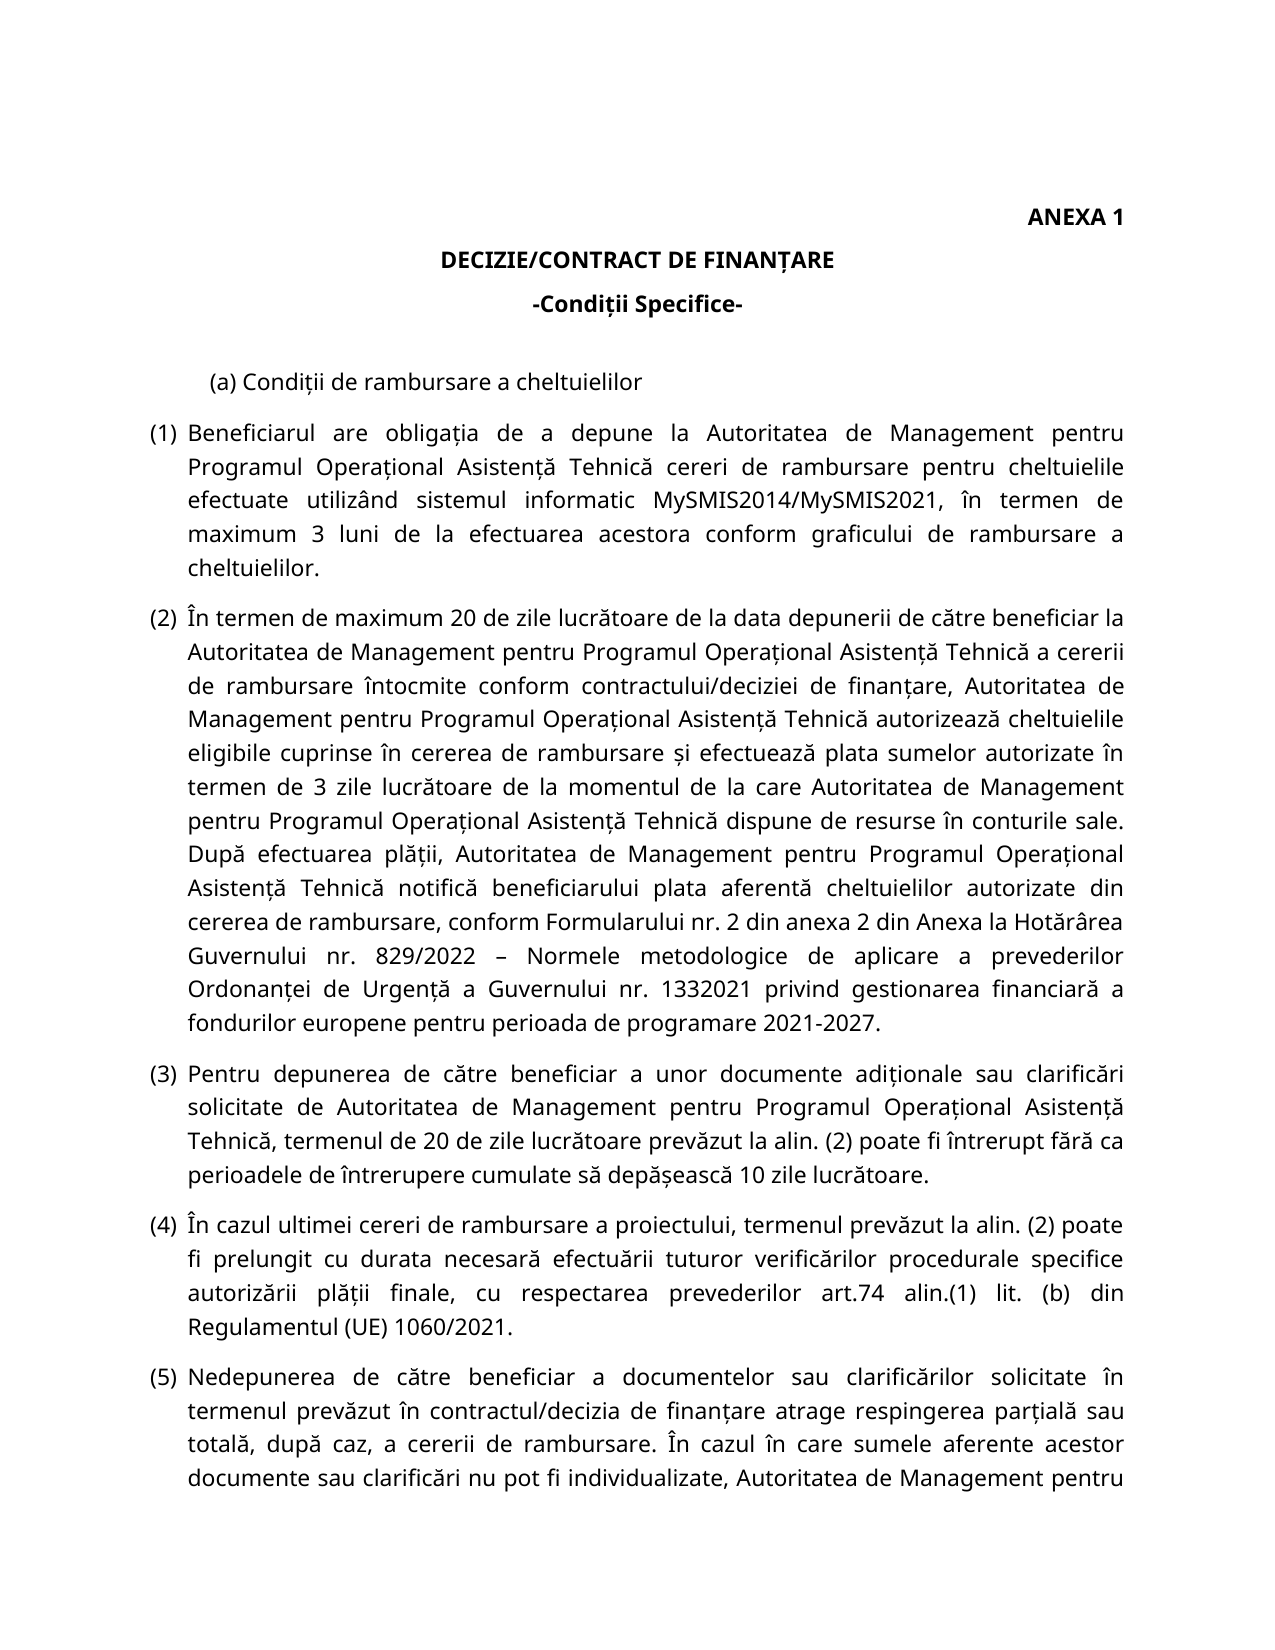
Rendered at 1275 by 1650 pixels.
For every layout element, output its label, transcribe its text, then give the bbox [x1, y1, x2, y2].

text (a) Condiții de rambursare a cheltuielilor [150, 366, 1125, 398]
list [150, 1361, 1125, 1493]
list În cazul ultimei cereri de rambursare a proiectului, termenul prevăzut la alin. (2) poate fi prelungit cu durata necesară efectuării tuturor verificărilor procedurale specifice autorizării plăţii finale, cu respectarea prevederilor art.74 alin.(1) lit. (b) din Regulamentul (UE) 1060/2021. [150, 1209, 1125, 1342]
text -Condiții Specifice- [150, 288, 1125, 319]
list În termen de maximum 20 de zile lucrătoare de la data depunerii de către beneficiar la Autoritatea de Management pentru Programul Operațional Asistență Tehnică a cererii de rambursare întocmite conform contractului/deciziei de finanţare, Autoritatea de Management pentru Programul Operațional Asistență Tehnică autorizează cheltuielile eligibile cuprinse în cererea de rambursare şi efectuează plata sumelor autorizate în termen de 3 zile lucrătoare de la momentul de la care Autoritatea de Management pentru Programul Operațional Asistență Tehnică dispune de resurse în conturile sale. După efectuarea plăţii, Autoritatea de Management pentru Programul Operațional Asistență Tehnică notifică beneficiarului plata aferentă cheltuielilor autorizate din cererea de rambursare, conform Formularului nr. 2 din anexa 2 din Anexa la Hotărârea Guvernului nr. 829/2022 – Normele metodologice de aplicare a prevederilor Ordonanței de Urgență a Guvernului nr. 1332021 privind gestionarea financiară a fondurilor europene pentru perioada de programare 2021-2027. [150, 602, 1125, 1038]
text ANEXA 1 [150, 200, 1125, 232]
text DECIZIE/CONTRACT DE FINANȚARE [150, 244, 1125, 275]
list Beneficiarul are obligaţia de a depune la Autoritatea de Management pentru Programul Operațional Asistență Tehnică cereri de rambursare pentru cheltuielile efectuate utilizând sistemul informatic MySMIS2014/MySMIS2021, în termen de maximum 3 luni de la efectuarea acestora conform graficului de rambursare a cheltuielilor. [150, 417, 1125, 583]
list Pentru depunerea de către beneficiar a unor documente adiţionale sau clarificări solicitate de Autoritatea de Management pentru Programul Operațional Asistență Tehnică, termenul de 20 de zile lucrătoare prevăzut la alin. (2) poate fi întrerupt fără ca perioadele de întrerupere cumulate să depăşească 10 zile lucrătoare. [150, 1058, 1125, 1190]
